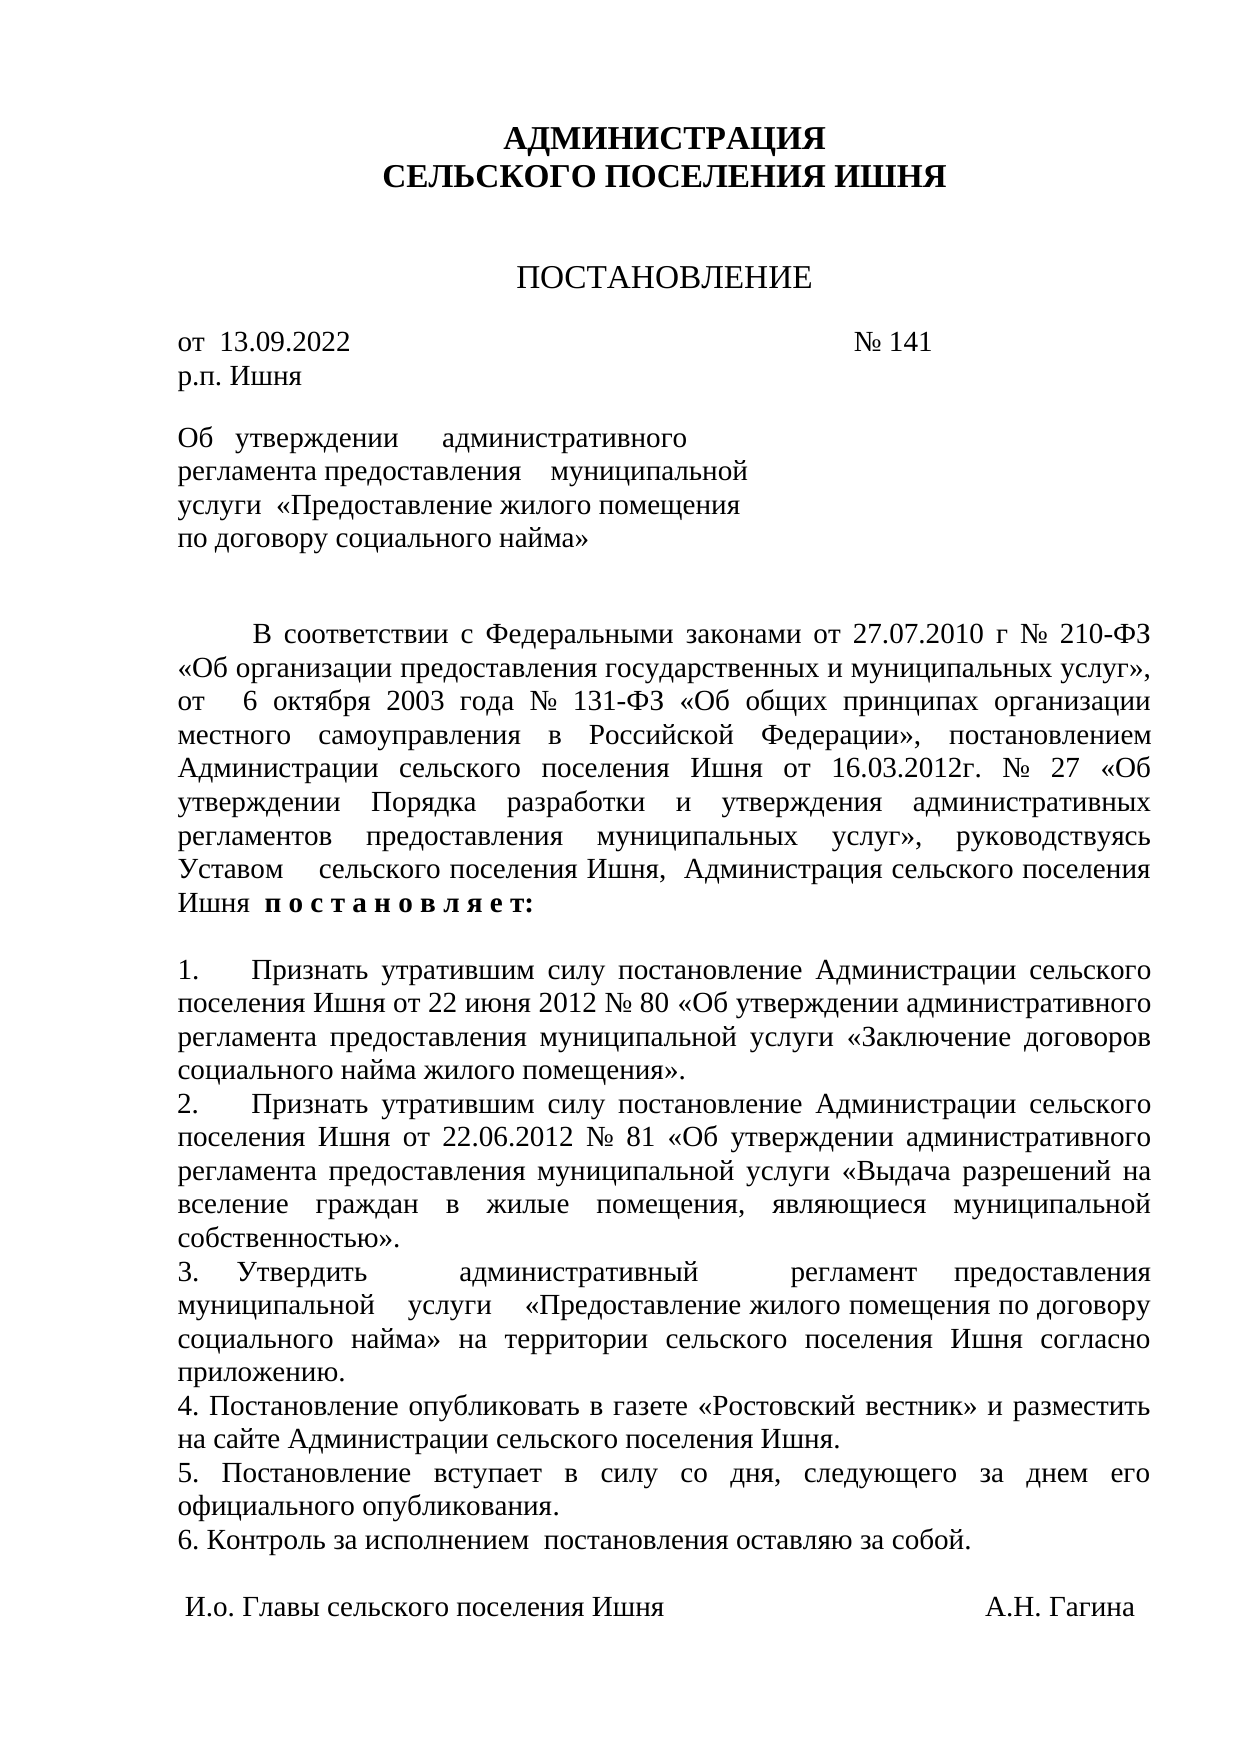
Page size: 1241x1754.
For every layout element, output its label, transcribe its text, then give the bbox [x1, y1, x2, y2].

list Признать утратившим силу постановление Администрации сельского поселения Ишня от 22 июня 2012 № 80 «Об утверждении административного регламента предоставления муниципальной услуги «Заключение договоров социального найма жилого помещения». [177, 952, 1152, 1086]
text 6. Контроль за исполнением постановления оставляю за собой. [177, 1522, 1152, 1556]
text В соответствии с Федеральными законами от 27.07.2010 г № 210-ФЗ «Об организации предоставления государственных и муниципальных услуг», от 6 октября 2003 года № 131-ФЗ «Об общих принципах организации местного самоуправления в Российской Федерации», постановлением Администрации сельского поселения Ишня от 16.03.2012г. № 27 «Об утверждении Порядка разработки и утверждения административных регламентов предоставления муниципальных услуг», руководствуясь Уставом сельского поселения Ишня, Администрация сельского поселения Ишня п о с т а н о в л я е т: [177, 717, 1152, 918]
text Об утверждении административного [177, 420, 1152, 453]
text по договору социального найма» [177, 521, 1152, 554]
text ПОСТАНОВЛЕНИЕ [177, 257, 1152, 295]
text от 13.09.2022 № 141 [177, 324, 1152, 358]
text регламента предоставления муниципальной [177, 453, 1152, 487]
text И.о. Главы сельского поселения Ишня А.Н. Гагина [177, 1589, 1152, 1623]
text В соответствии с Федеральными законами от 27.07.2010 г № 210-ФЗ «Об организации предоставления государственных и муниципальных услуг», от 6 октября 2003 года № 131-ФЗ «Об общих принципах организации местного самоуправления в Российской Федерации», постановлением Администрации сельского поселения Ишня от 16.03.2012г. № 27 «Об утверждении Порядка разработки и утверждения административных регламентов предоставления муниципальных услуг», руководствуясь Уставом сельского поселения Ишня, Администрация сельского поселения Ишня п о с т а н о в л я е т: [177, 616, 1152, 717]
text 4. Постановление опубликовать в газете «Ростовский вестник» и разместить на сайте Администрации сельского поселения Ишня. [177, 1388, 1152, 1455]
text АДМИНИСТРАЦИЯ [177, 118, 1152, 156]
text услуги «Предоставление жилого помещения [177, 487, 1152, 521]
text 3. Утвердить административный регламент предоставления муниципальной услуги «Предоставление жилого помещения по договору социального найма» на территории сельского поселения Ишня согласно приложению. [177, 1254, 1152, 1388]
text р.п. Ишня [177, 358, 1152, 391]
text 5. Постановление вступает в силу со дня, следующего за днем его официального опубликования. [177, 1455, 1152, 1522]
list Признать утратившим силу постановление Администрации сельского поселения Ишня от 22.06.2012 № 81 «Об утверждении административного регламента предоставления муниципальной услуги «Выдача разрешений на вселение граждан в жилые помещения, являющиеся муниципальной собственностью». [177, 1086, 1152, 1254]
text СЕЛЬСКОГО ПОСЕЛЕНИЯ ИШНЯ [177, 156, 1152, 195]
